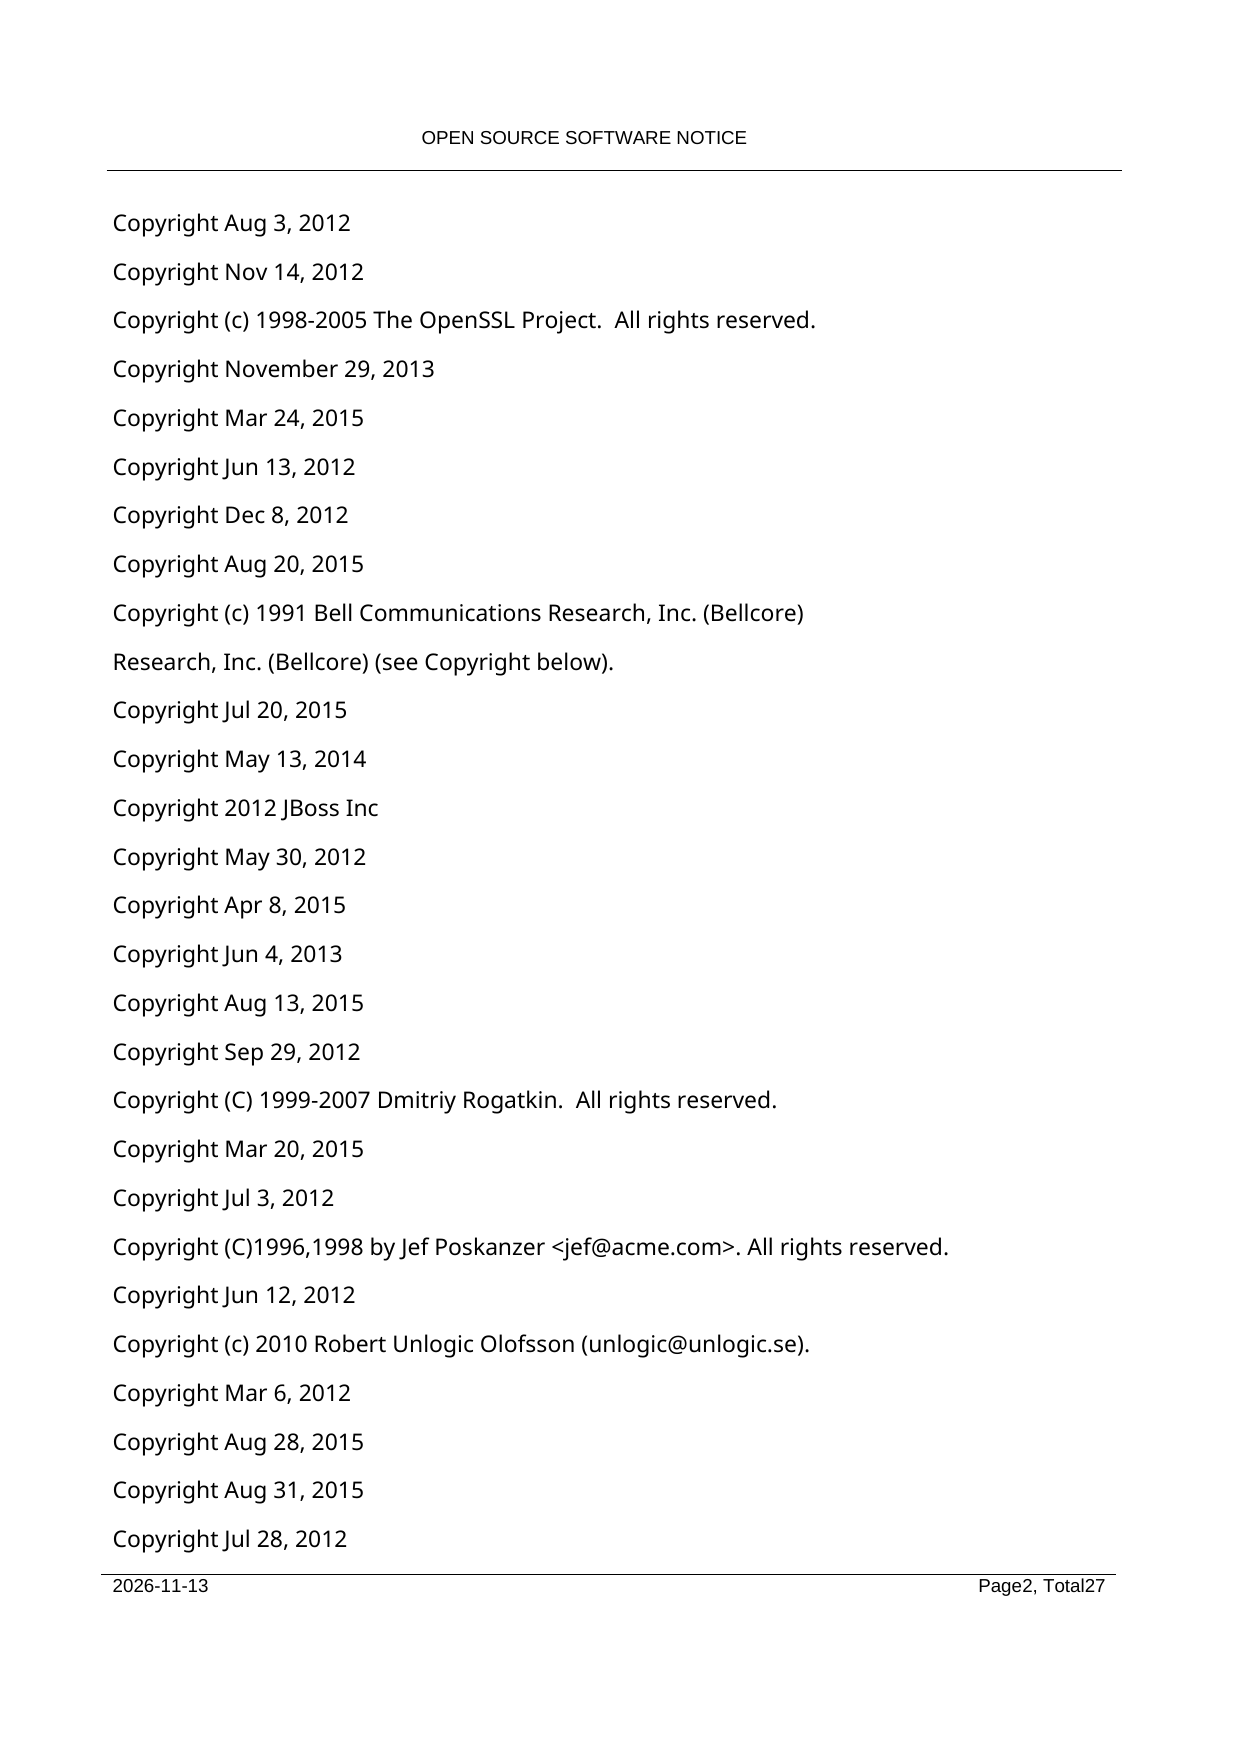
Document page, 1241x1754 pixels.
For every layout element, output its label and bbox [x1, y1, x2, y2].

text [112, 206, 1128, 1555]
